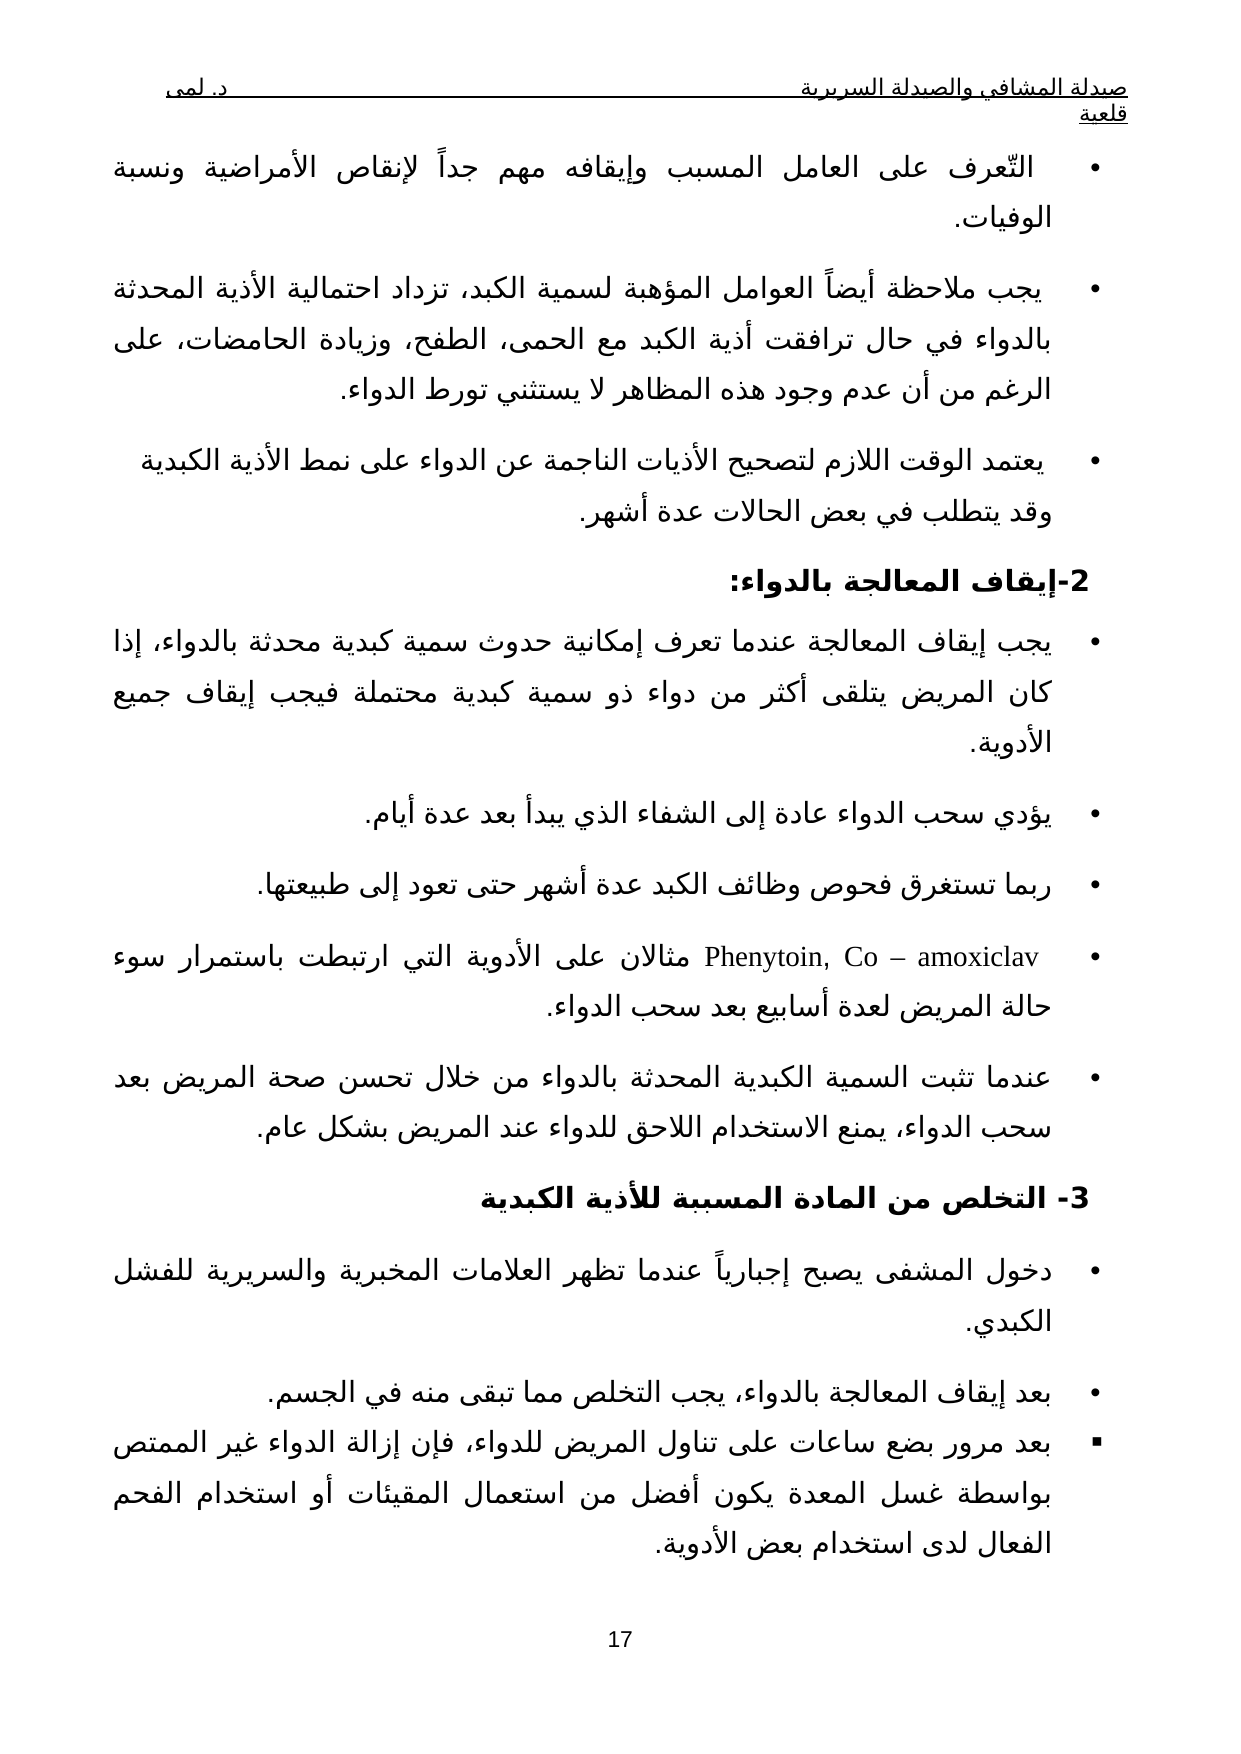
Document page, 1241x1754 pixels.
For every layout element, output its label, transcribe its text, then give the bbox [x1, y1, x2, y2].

list دخول المشفى يصبح إجبارياً عندما تظهر العلامات المخبرية والسريرية للفشل الكبدي. [112, 1253, 1090, 1337]
list Phenytoin, Co – amoxiclav مثالان على الأدوية التي ارتبطت باستمرار سوء حالة المريض لعدة أسابيع بعد سحب الدواء. [112, 938, 1090, 1022]
text 3- التخلص من المادة المسببة للأذية الكبدية [112, 1182, 1090, 1216]
list يعتمد الوقت اللازم لتصحيح الأذيات الناجمة عن الدواء على نمط الأذية الكبدية وقد يتطلب في بعض الحالات عدة أشهر. [112, 443, 1090, 527]
text 2-إيقاف المعالجة بالدواء: [112, 565, 1090, 599]
list يجب ملاحظة أيضاً العوامل المؤهبة لسمية الكبد، تزداد احتمالية الأذية المحدثة بالدواء في حال ترافقت أذية الكبد مع الحمى، الطفح، وزيادة الحامضات، على الرغم من أن عدم وجود هذه المظاهر لا يستثني تورط الدواء. [112, 271, 1090, 406]
list بعد مرور بضع ساعات على تناول المريض للدواء، فإن إزالة الدواء غير الممتص بواسطة غسل المعدة يكون أفضل من استعمال المقيئات أو استخدام الفحم الفعال لدى استخدام بعض الأدوية. [112, 1425, 1090, 1559]
list عندما تثبت السمية الكبدية المحدثة بالدواء من خلال تحسن صحة المريض بعد سحب الدواء، يمنع الاستخدام اللاحق للدواء عند المريض بشكل عام. [112, 1060, 1090, 1144]
list يجب إيقاف المعالجة عندما تعرف إمكانية حدوث سمية كبدية محدثة بالدواء، إذا كان المريض يتلقى أكثر من دواء ذو سمية كبدية محتملة فيجب إيقاف جميع الأدوية. [112, 624, 1090, 759]
list بعد إيقاف المعالجة بالدواء، يجب التخلص مما تبقى منه في الجسم. [112, 1375, 1090, 1408]
list التّعرف على العامل المسبب وإيقافه مهم جداً لإنقاص الأمراضية ونسبة الوفيات. [112, 150, 1090, 234]
list يؤدي سحب الدواء عادة إلى الشفاء الذي يبدأ بعد عدة أيام. [112, 796, 1090, 830]
list ربما تستغرق فحوص وظائف الكبد عدة أشهر حتى تعود إلى طبيعتها. [112, 867, 1090, 901]
